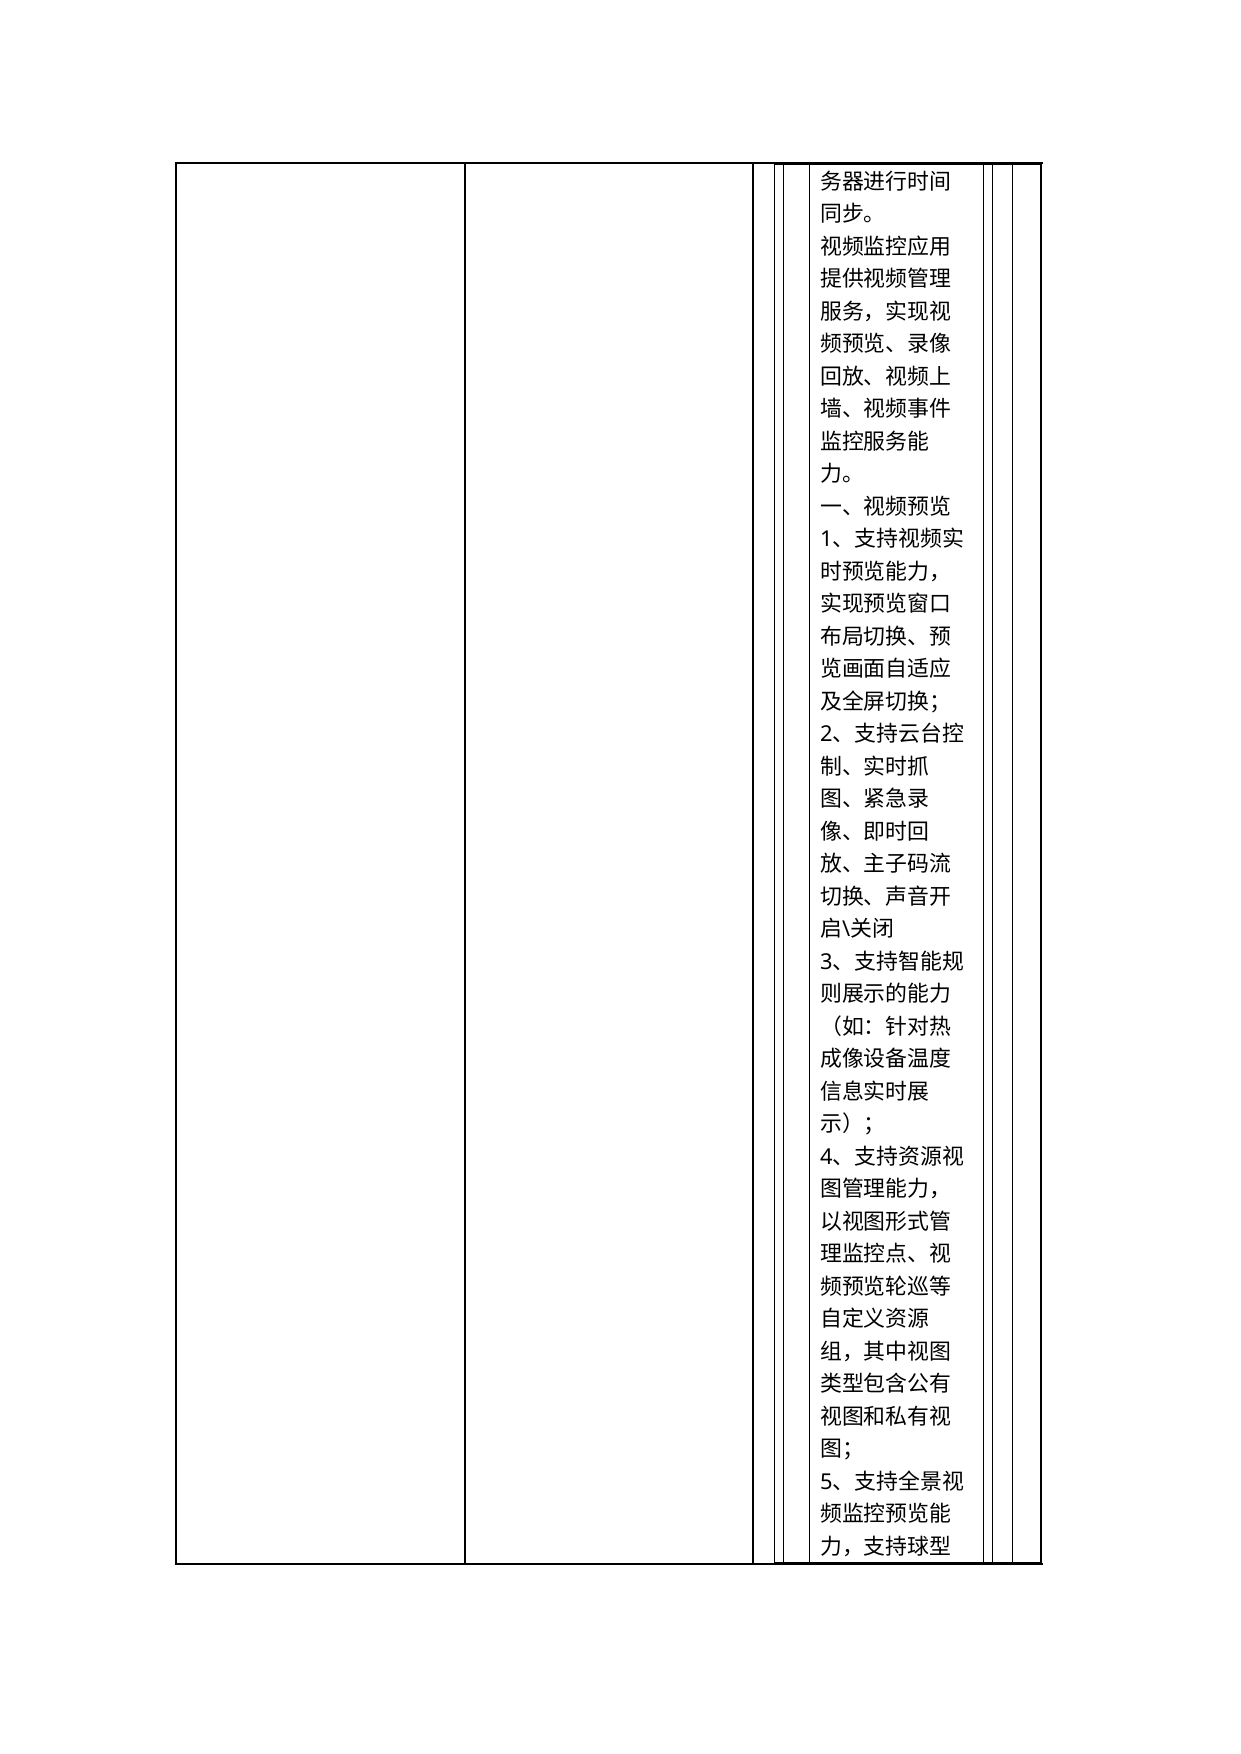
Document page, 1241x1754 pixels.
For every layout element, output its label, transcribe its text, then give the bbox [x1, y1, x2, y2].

table_cell [466, 164, 752, 1563]
table_cell [984, 165, 992, 1562]
table_cell [993, 165, 1012, 1562]
table_cell [784, 165, 809, 1562]
table_cell [1013, 165, 1040, 1562]
table_cell [810, 165, 983, 1562]
table_cell [775, 165, 783, 1562]
table_cell 1 [177, 164, 464, 1563]
table_cell [754, 164, 774, 1563]
